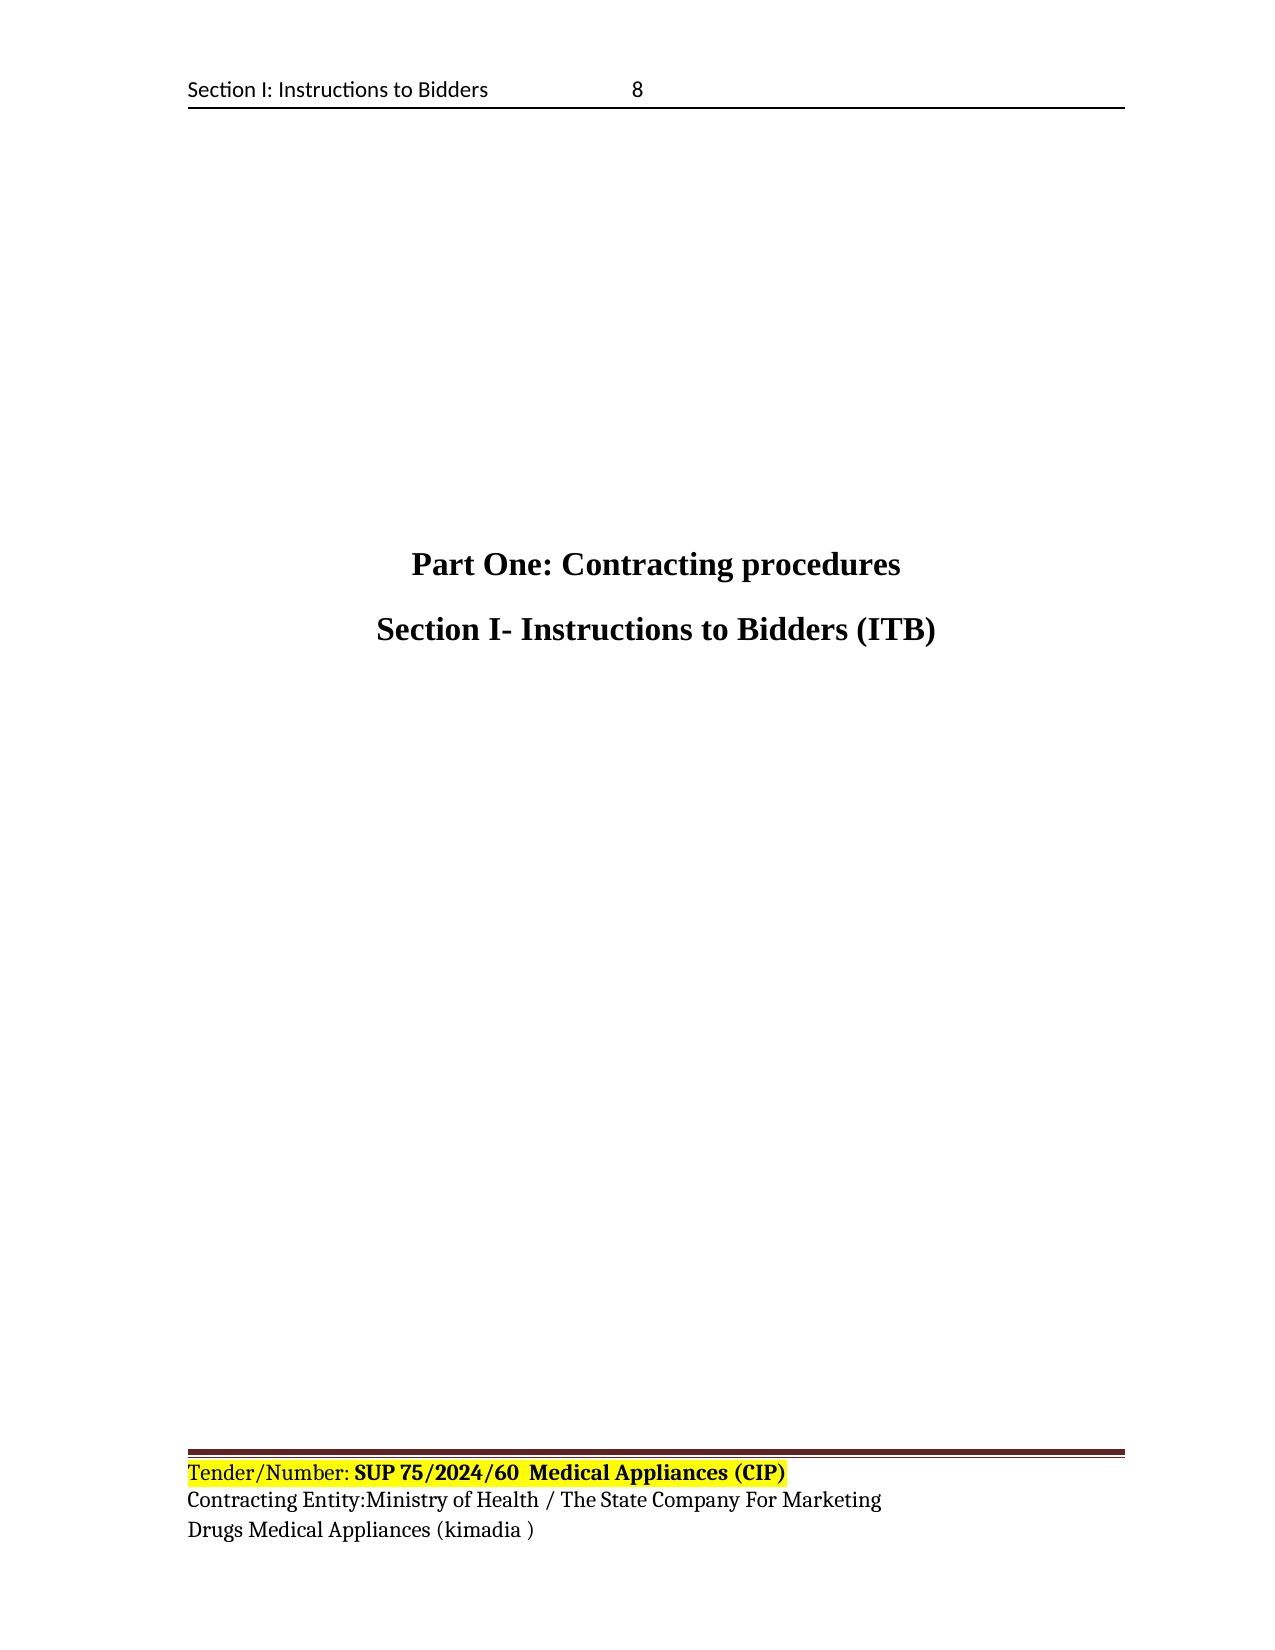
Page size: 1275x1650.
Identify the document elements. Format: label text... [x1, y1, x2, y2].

text Section I- Instructions to Bidders (ITB) [187, 609, 1125, 647]
text Part One: Contracting procedures [187, 544, 1125, 582]
